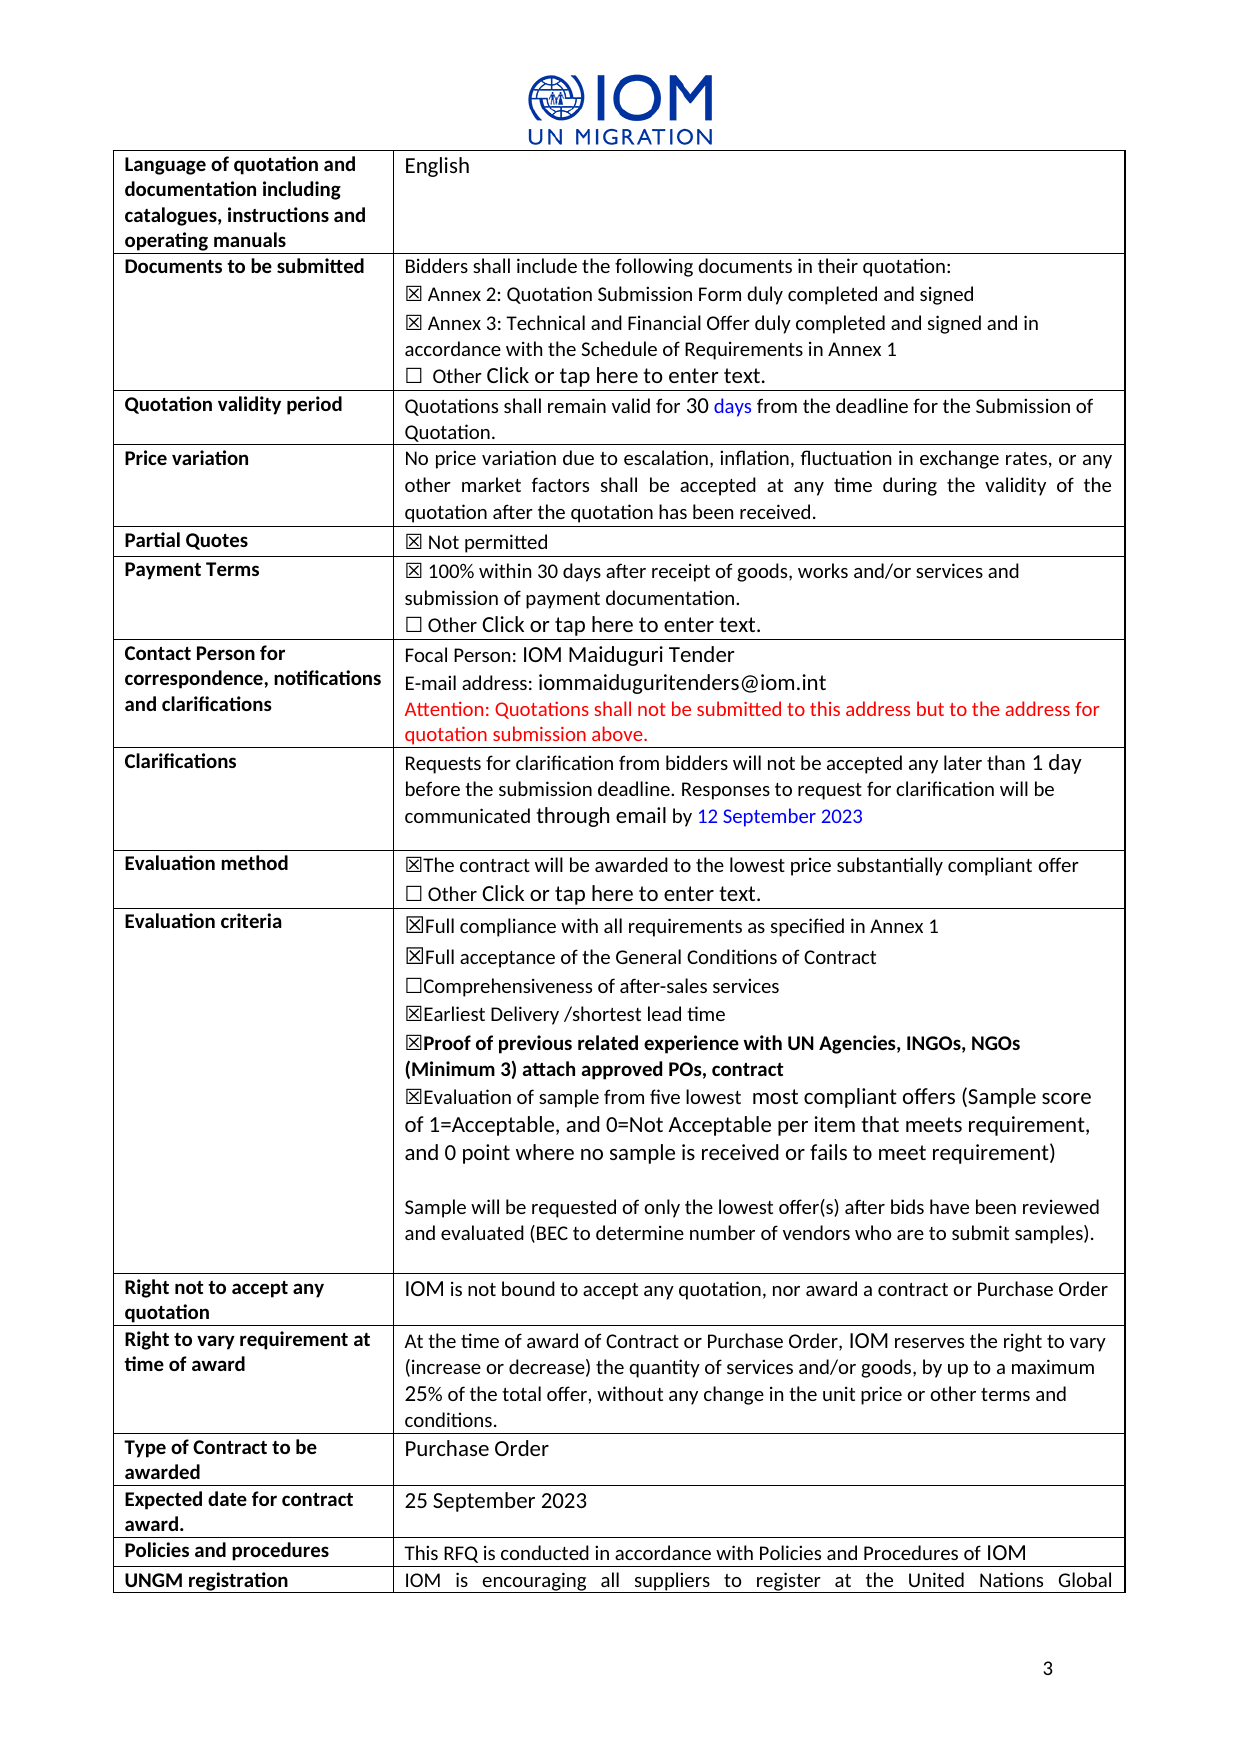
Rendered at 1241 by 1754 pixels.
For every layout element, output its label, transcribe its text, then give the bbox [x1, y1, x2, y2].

table_cell No price variation due to escalation, inflation, fluctuation in exchange rates, or any other market factors shall be accepted at any time during the validity of the quotation after the quotation has been received. [394, 445, 1124, 526]
table_cell Not permitted [394, 527, 1124, 556]
table_cell The contract will be awarded to the lowest price substantially compliant offer Other [394, 851, 1124, 907]
table_cell Evaluation method [114, 851, 393, 907]
picture [524, 73, 716, 146]
table_cell Partial Quotes [114, 527, 393, 556]
table_cell Policies and procedures [114, 1538, 393, 1566]
table_cell Price variation [114, 445, 393, 526]
table_cell Expected date for contract award. [114, 1486, 393, 1537]
table_cell 100% within 30 days after receipt of goods, works and/or services and submission of payment documentation. Other [394, 557, 1124, 639]
table_cell Language of quotation and documentation including catalogues, instructions and operating manuals [114, 151, 393, 253]
table_cell Clarifications [114, 748, 393, 849]
table_cell is not bound to accept any quotation, nor award a contract or Purchase Order [394, 1274, 1124, 1325]
table_cell Requests for clarification from bidders will not be accepted any later than before the submission deadline. Responses to request for clarification will be communicated by [394, 748, 1124, 849]
table_cell This RFQ is conducted in accordance with Policies and Procedures of [394, 1538, 1124, 1566]
table_cell Contact Person for correspondence, notifications and clarifications [114, 640, 393, 747]
table_cell At the time of award of Contract or Purchase Order, reserves the right to vary (increase or decrease) the quantity of services and/or goods, by up to a maximum % of the total offer, without any change in the unit price or other terms and conditions. [394, 1326, 1124, 1433]
table_cell Bidders shall include the following documents in their quotation: Annex 2: Quotation Submission Form duly completed and signed Annex 3: Technical and Financial Offer duly completed and signed and in accordance with the Schedule of Requirements in Annex 1 Other [394, 254, 1124, 390]
table_cell Documents to be submitted [114, 254, 393, 390]
table_cell UNGM registration [114, 1567, 393, 1592]
table_cell Quotation validity period [114, 391, 393, 444]
table_cell Right not to accept any quotation [114, 1274, 393, 1325]
table_cell [394, 1434, 1124, 1485]
table_cell Type of Contract to be awarded [114, 1434, 393, 1485]
table_cell Focal Person: E-mail address: Attention: Quotations shall not be submitted to this address but to the address for quotation submission above. [394, 640, 1124, 747]
table_cell Evaluation criteria [114, 909, 393, 1273]
table_cell Full compliance with all requirements as specified in Annex 1 Full acceptance of the General Conditions of Contract Comprehensiveness of after-sales services Earliest Delivery /shortest lead time Proof of previous related experience with UN Agencies, INGOs, NGOs (Minimum 3) attach approved POs, contract Evaluation of sample from five lowest Sample will be requested of only the lowest offer(s) after bids have been reviewed and evaluated (BEC to determine number of vendors who are to submit samples). [394, 909, 1124, 1273]
table_cell Right to vary requirement at time of award [114, 1326, 393, 1433]
table_cell Payment Terms [114, 557, 393, 639]
table_cell Quotations shall remain valid for days from the deadline for the Submission of Quotation. [394, 391, 1124, 444]
